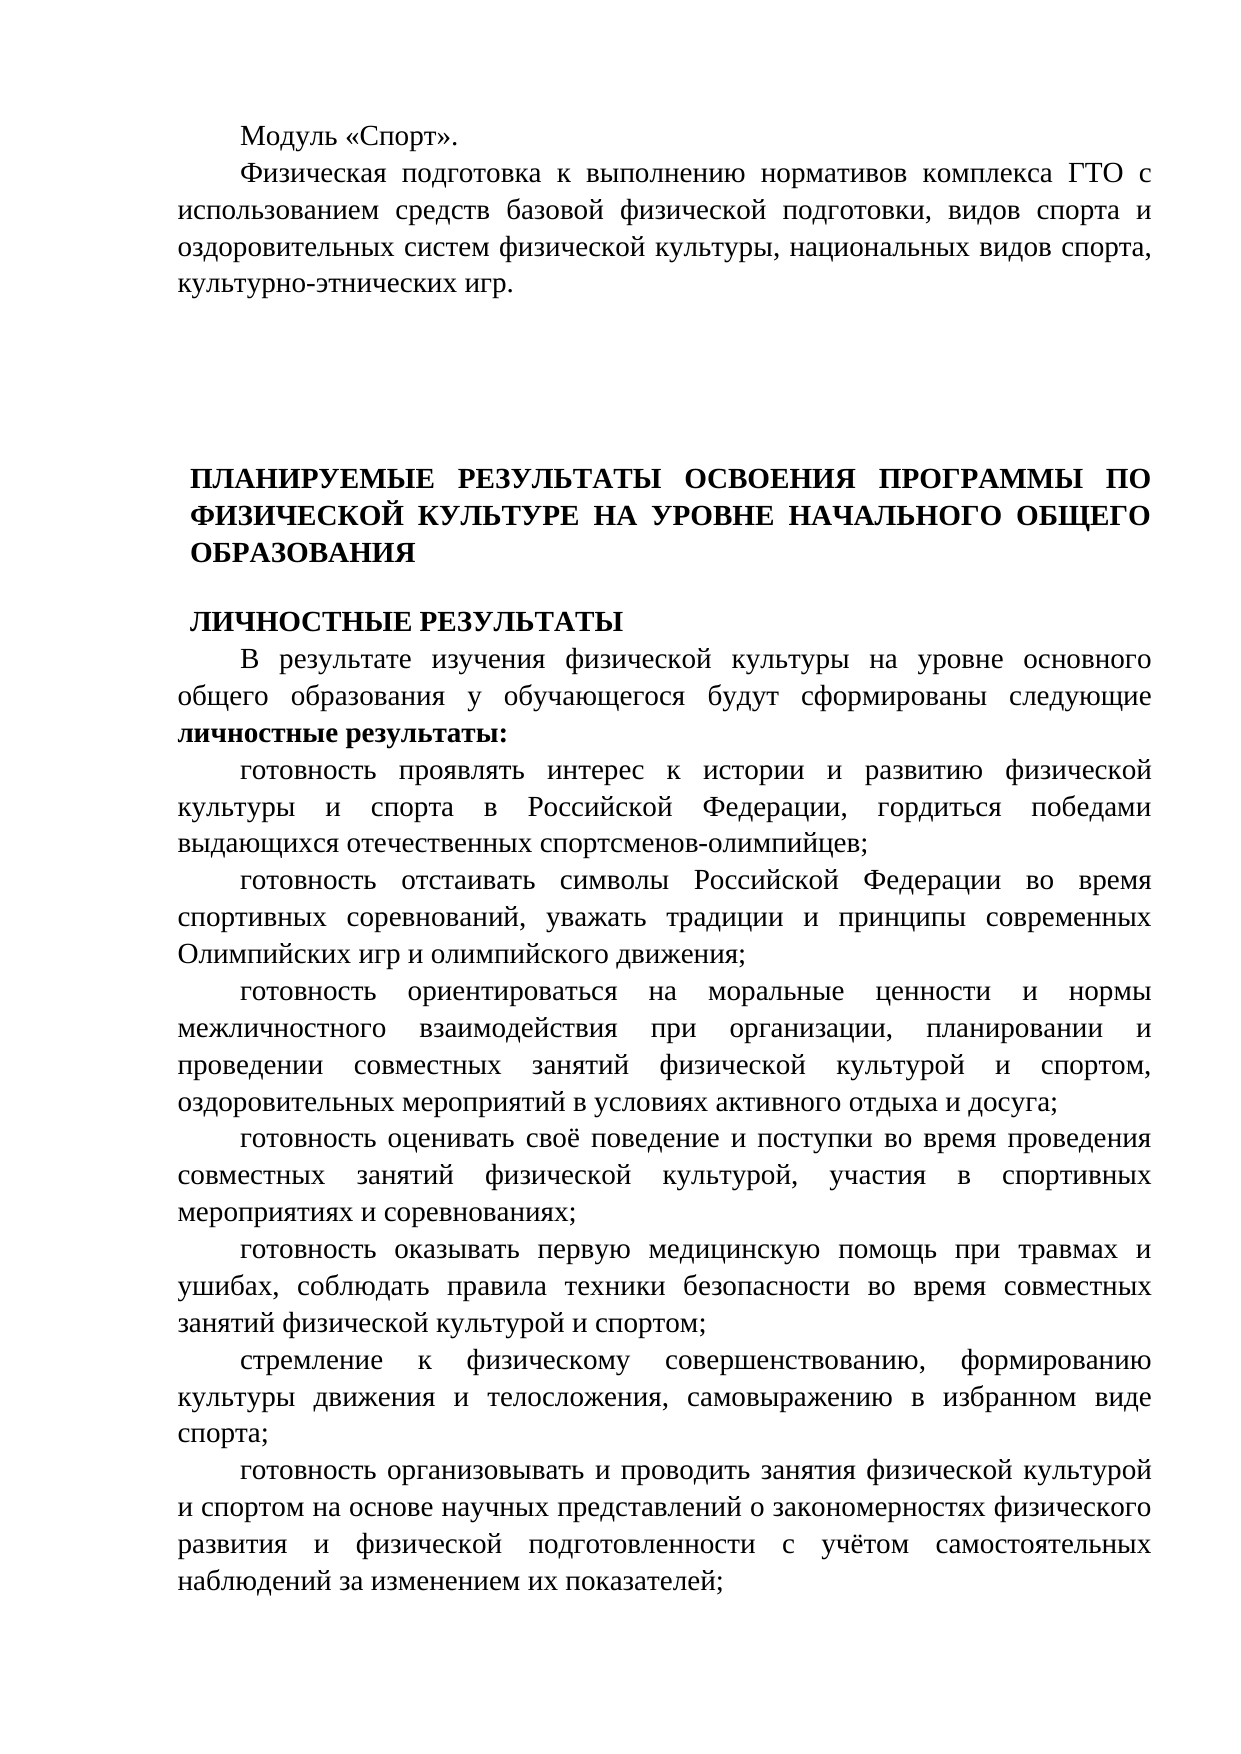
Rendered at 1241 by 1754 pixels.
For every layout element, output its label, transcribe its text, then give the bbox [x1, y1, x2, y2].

text готовность отстаивать символы Российской Федерации во время спортивных соревнований, уважать традиции и принципы современных Олимпийских игр и олимпийского движения; [177, 862, 1152, 970]
text готовность организовывать и проводить занятия физической культурой и спортом на основе научных представлений о закономерностях физического развития и физической подготовленности с учётом самостоятельных наблюдений за изменением их показателей; [177, 1452, 1152, 1597]
text ​ЛИЧНОСТНЫЕ РЕЗУЛЬТАТЫ [190, 604, 1152, 638]
text готовность проявлять интерес к истории и развитию физической культуры и спорта в Российской Федерации, гордиться победами выдающихся отечественных спортсменов-олимпийцев; [177, 752, 1152, 859]
text стремление к физическому совершенствованию, формированию культуры движения и телосложения, самовыражению в избранном виде спорта; [177, 1342, 1152, 1449]
text Модуль «Спорт». [177, 118, 1152, 152]
text готовность ориентироваться на моральные ценности и нормы межличностного взаимодействия при организации, планировании и проведении совместных занятий физической культурой и спортом, оздоровительных мероприятий в условиях активного отдыха и досуга; [177, 973, 1152, 1117]
text готовность оценивать своё поведение и поступки во время проведения совместных занятий физической культурой, участия в спортивных мероприятиях и соревнованиях; [177, 1121, 1152, 1228]
text В результате изучения физической культуры на уровне основного общего образования у обучающегося будут сформированы следующие личностные результаты: [177, 641, 1152, 748]
text готовность оказывать первую медицинскую помощь при травмах и ушибах, соблюдать правила техники безопасности во время совместных занятий физической культурой и спортом; [177, 1231, 1152, 1338]
text Физическая подготовка к выполнению нормативов комплекса ГТО с использованием средств базовой физической подготовки, видов спорта и оздоровительных систем физической культуры, национальных видов спорта, культурно-этнических игр. [177, 155, 1152, 299]
text ПЛАНИРУЕМЫЕ РЕЗУЛЬТАТЫ ОСВОЕНИЯ ПРОГРАММЫ ПО ФИЗИЧЕСКОЙ КУЛЬТУРЕ НА УРОВНЕ НАЧАЛЬНОГО ОБЩЕГО ОБРАЗОВАНИЯ [190, 462, 1152, 569]
